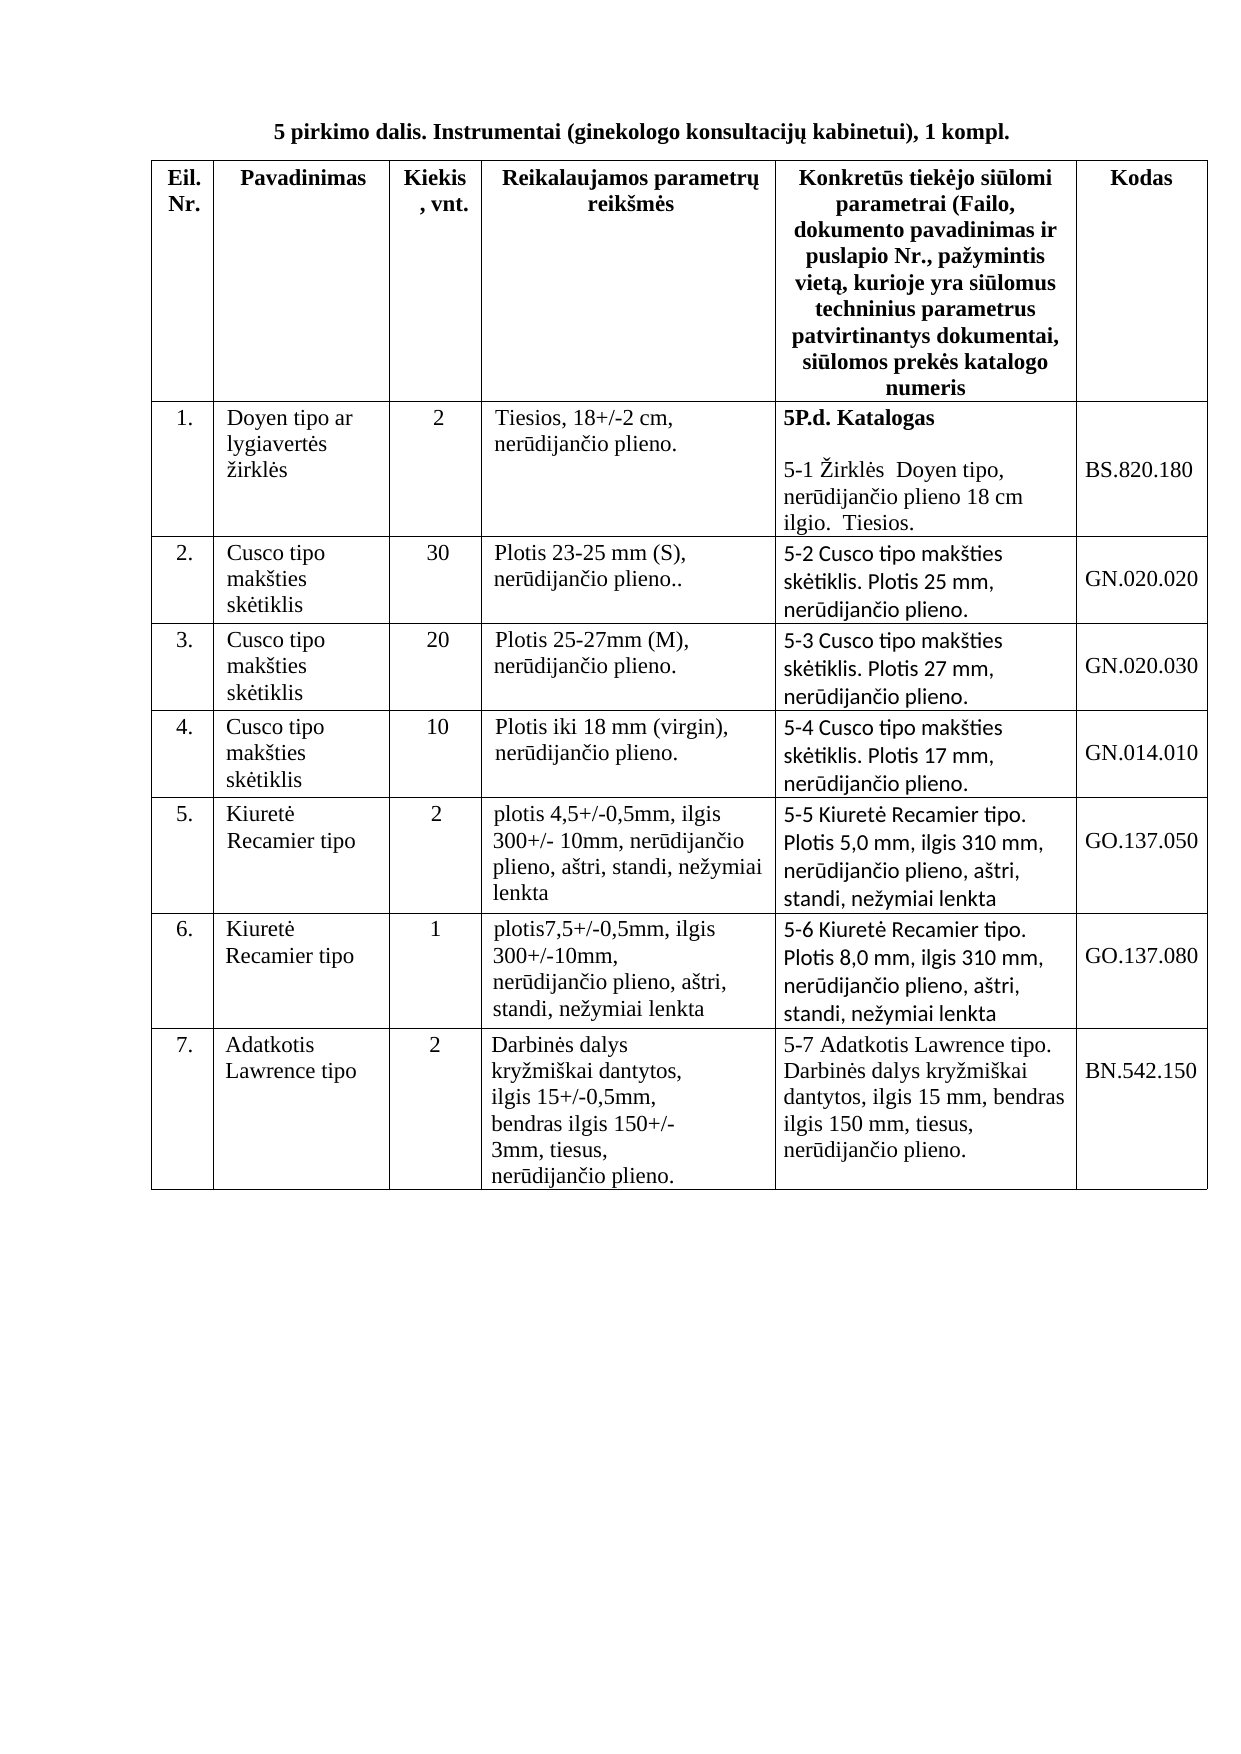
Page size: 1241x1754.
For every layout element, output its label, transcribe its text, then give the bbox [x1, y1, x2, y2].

table_cell BN.542.150 [1077, 1029, 1207, 1189]
table_cell 5-3 Cusco tipo makšties skėtiklis. Plotis 27 mm, nerūdijančio plieno. [776, 624, 1076, 710]
table_cell GN.014.010 [1077, 711, 1207, 797]
table_cell 5. [152, 798, 213, 912]
table_header Eil. Nr. [152, 161, 213, 401]
table_header Kiekis, vnt. [390, 161, 481, 401]
table_cell 5-5 Kiuretė Recamier tipo. Plotis 5,0 mm, ilgis 310 mm, nerūdijančio plieno, aštri, standi, nežymiai lenkta [776, 798, 1076, 912]
table_cell Plotis 23-25 mm (S), nerūdijančio plieno.. [482, 537, 775, 623]
table_cell GO.137.080 [1077, 914, 1207, 1028]
table_cell plotis 4,5+/-0,5mm, ilgis 300+/- 10mm, nerūdijančio plieno, aštri, standi, nežymiai lenkta [482, 798, 775, 912]
table_cell GN.020.020 [1077, 537, 1207, 623]
table_cell Tiesios, 18+/-2 cm, nerūdijančio plieno. [482, 402, 775, 536]
table_cell Darbinės dalys kryžmiškai dantytos, ilgis 15+/-0,5mm, bendras ilgis 150+/-3mm, tiesus, nerūdijančio plieno. [482, 1029, 775, 1189]
table_cell Adatkotis Lawrence tipo [214, 1029, 389, 1189]
table_cell 5-4 Cusco tipo makšties skėtiklis. Plotis 17 mm, nerūdijančio plieno. [776, 711, 1076, 797]
table_cell BS.820.180 [1077, 402, 1207, 536]
table_cell 20 [390, 624, 481, 710]
table_cell GO.137.050 [1077, 798, 1207, 912]
table_cell GN.020.030 [1077, 624, 1207, 710]
table_header Kodas [1077, 161, 1207, 401]
table_cell 7. [152, 1029, 213, 1189]
table_cell 2 [390, 1029, 481, 1189]
table_cell 5-7 Adatkotis Lawrence tipo. Darbinės dalys kryžmiškai dantytos, ilgis 15 mm, bendras ilgis 150 mm, tiesus, nerūdijančio plieno. [776, 1029, 1076, 1189]
table_cell Cusco tipo makšties skėtiklis [214, 537, 389, 623]
table_cell 2 [390, 798, 481, 912]
table_cell 30 [390, 537, 481, 623]
table_cell Cusco tipo makšties skėtiklis [214, 711, 389, 797]
table_cell Kiuretė Recamier tipo [214, 798, 389, 912]
table_cell Doyen tipo ar lygiavertės žirklės [214, 402, 389, 536]
table_cell plotis7,5+/-0,5mm, ilgis 300+/-10mm, nerūdijančio plieno, aštri, standi, nežymiai lenkta [482, 914, 775, 1028]
table_cell 5-2 Cusco tipo makšties skėtiklis. Plotis 25 mm, nerūdijančio plieno. [776, 537, 1076, 623]
table_cell 3. [152, 624, 213, 710]
table_cell 10 [390, 711, 481, 797]
table_cell 5-6 Kiuretė Recamier tipo. Plotis 8,0 mm, ilgis 310 mm, nerūdijančio plieno, aštri, standi, nežymiai lenkta [776, 914, 1076, 1028]
table_header Pavadinimas [214, 161, 389, 401]
table_cell Plotis iki 18 mm (virgin), nerūdijančio plieno. [482, 711, 775, 797]
table_cell 2. [152, 537, 213, 623]
table_cell Kiuretė Recamier tipo [214, 914, 389, 1028]
table_cell 6. [152, 914, 213, 1028]
table_cell 5P.d. Katalogas 5-1 Žirklės Doyen tipo, nerūdijančio plieno 18 cm ilgio. Tiesios. [776, 402, 1076, 536]
table_header Konkretūs tiekėjo siūlomi parametrai (Failo, dokumento pavadinimas ir puslapio Nr., pažymintis vietą, kurioje yra siūlomus techninius parametrus patvirtinantys dokumentai, siūlomos prekės katalogo numeris [776, 161, 1076, 401]
table_cell Cusco tipo makšties skėtiklis [214, 624, 389, 710]
table_cell 1 [390, 914, 481, 1028]
table_cell 1. [152, 402, 213, 536]
text 5 pirkimo dalis. Instrumentai (ginekologo konsultacijų kabinetui), 1 kompl. [148, 118, 1010, 144]
table_header Reikalaujamos parametrų reikšmės [482, 161, 775, 401]
table_cell 4. [152, 711, 213, 797]
table_cell 2 [390, 402, 481, 536]
table_cell Plotis 25-27mm (M), nerūdijančio plieno. [482, 624, 775, 710]
